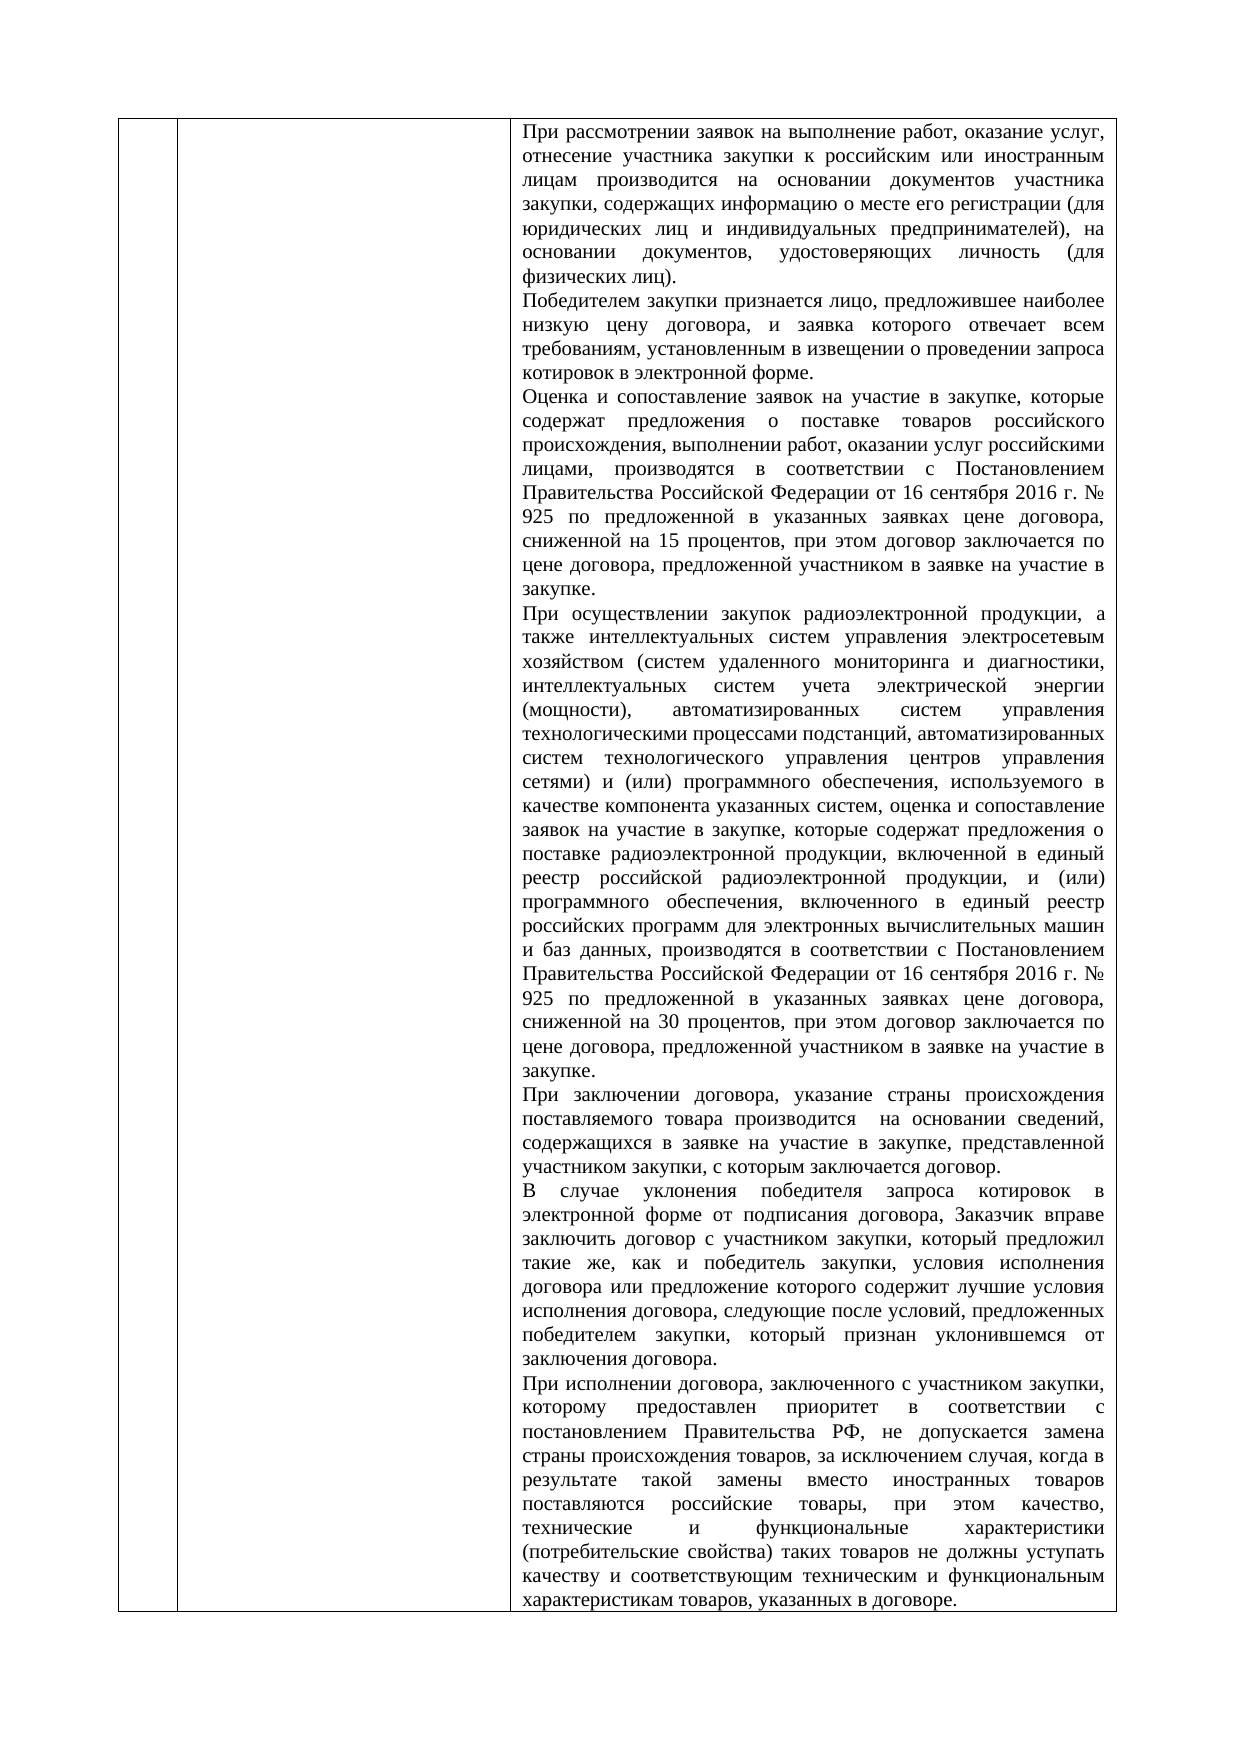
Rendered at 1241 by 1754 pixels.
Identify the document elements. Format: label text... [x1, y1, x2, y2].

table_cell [178, 119, 510, 1611]
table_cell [511, 119, 1116, 1611]
table_cell 4 [119, 119, 177, 1611]
